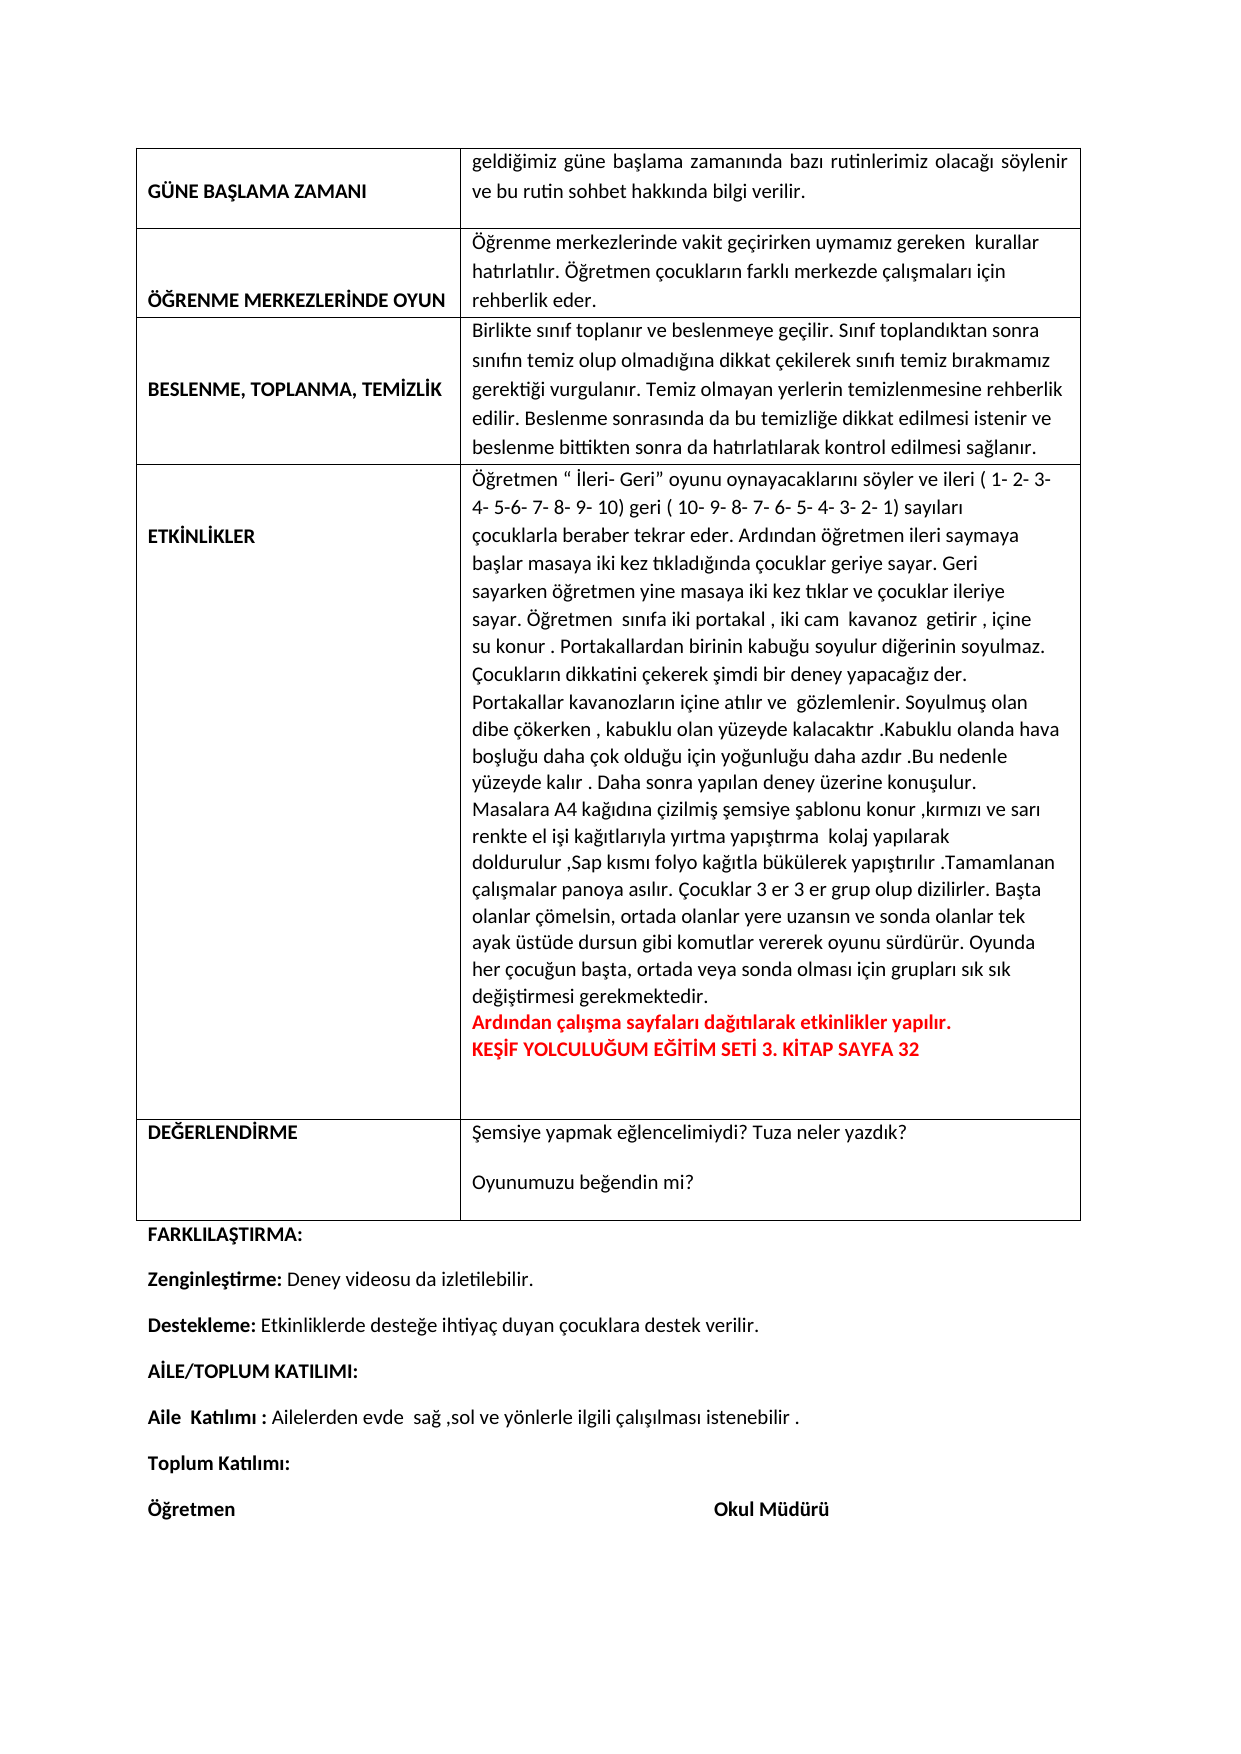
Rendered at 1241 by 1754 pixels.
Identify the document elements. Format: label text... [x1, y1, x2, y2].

table_cell ÖĞRENME MERKEZLERİNDE OYUN [137, 229, 460, 317]
table_header GÜNE BAŞLAMA ZAMANI [137, 149, 460, 228]
table_cell BESLENME, TOPLANMA, TEMİZLİK [137, 318, 460, 463]
table_cell Öğretmen “ İleri- Geri” oyunu oynayacaklarını söyler ve ileri ( 1- 2- 3- 4- 5-6- 7- 8- 9- 10) geri ( 10- 9- 8- 7- 6- 5- 4- 3- 2- 1) sayıları çocuklarla beraber tekrar eder. Ardından öğretmen ileri saymaya başlar masaya iki kez tıkladığında çocuklar geriye sayar. Geri sayarken öğretmen yine masaya iki kez tıklar ve çocuklar ileriye sayar. Öğretmen sınıfa iki portakal , iki cam kavanoz getirir , içine su konur . Portakallardan birinin kabuğu soyulur diğerinin soyulmaz. Çocukların dikkatini çekerek şimdi bir deney yapacağız der. Portakallar kavanozların içine atılır ve gözlemlenir. Soyulmuş olan dibe çökerken , kabuklu olan yüzeyde kalacaktır .Kabuklu olanda hava boşluğu daha çok olduğu için yoğunluğu daha azdır .Bu nedenle yüzeyde kalır . Daha sonra yapılan deney üzerine konuşulur. Masalara A4 kağıdına çizilmiş şemsiye şablonu konur ,kırmızı ve sarı renkte el işi kağıtlarıyla yırtma yapıştırma kolaj yapılarak doldurulur ,Sap kısmı folyo kağıtla bükülerek yapıştırılır .Tamamlanan çalışmalar panoya asılır. Çocuklar 3 er 3 er grup olup dizilirler. Başta olanlar çömelsin, ortada olanlar yere uzansın ve sonda olanlar tek ayak üstüde dursun gibi komutlar vererek oyunu sürdürür. Oyunda her çocuğun başta, ortada veya sonda olması için grupları sık sık değiştirmesi gerekmektedir. Ardından çalışma sayfaları dağıtılarak etkinlikler yapılır. KEŞİF YOLCULUĞUM EĞİTİM SETİ 3. KİTAP SAYFA 32 [461, 465, 1080, 1118]
table_cell Birlikte sınıf toplanır ve beslenmeye geçilir. Sınıf toplandıktan sonra sınıfın temiz olup olmadığına dikkat çekilerek sınıfı temiz bırakmamız gerektiği vurgulanır. Temiz olmayan yerlerin temizlenmesine rehberlik edilir. Beslenme sonrasında da bu temizliğe dikkat edilmesi istenir ve beslenme bittikten sonra da hatırlatılarak kontrol edilmesi sağlanır. [461, 318, 1080, 463]
text Destekleme: Etkinliklerde desteğe ihtiyaç duyan çocuklara destek verilir. [148, 1312, 1093, 1338]
table_cell Öğrenme merkezlerinde vakit geçirirken uymamız gereken kurallar hatırlatılır. Öğretmen çocukların farklı merkezde çalışmaları için rehberlik eder. [461, 229, 1080, 317]
table_cell ETKİNLİKLER [137, 465, 460, 1118]
text Zenginleştirme: Deney videosu da izletilebilir. [148, 1267, 1093, 1292]
text Öğretmen Okul Müdürü [148, 1496, 1093, 1521]
table_cell DEĞERLENDİRME [137, 1120, 460, 1220]
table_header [461, 149, 1080, 228]
table_cell Şemsiye yapmak eğlencelimiydi? Tuza neler yazdık? Oyunumuzu beğendin mi? [461, 1120, 1080, 1220]
text Toplum Katılımı: [148, 1450, 1093, 1475]
text AİLE/TOPLUM KATILIMI: [148, 1358, 1093, 1384]
text Aile Katılımı : Ailelerden evde sağ ,sol ve yönlerle ilgili çalışılması istenebilir . [148, 1404, 1093, 1429]
text FARKLILAŞTIRMA: [148, 1221, 1093, 1246]
